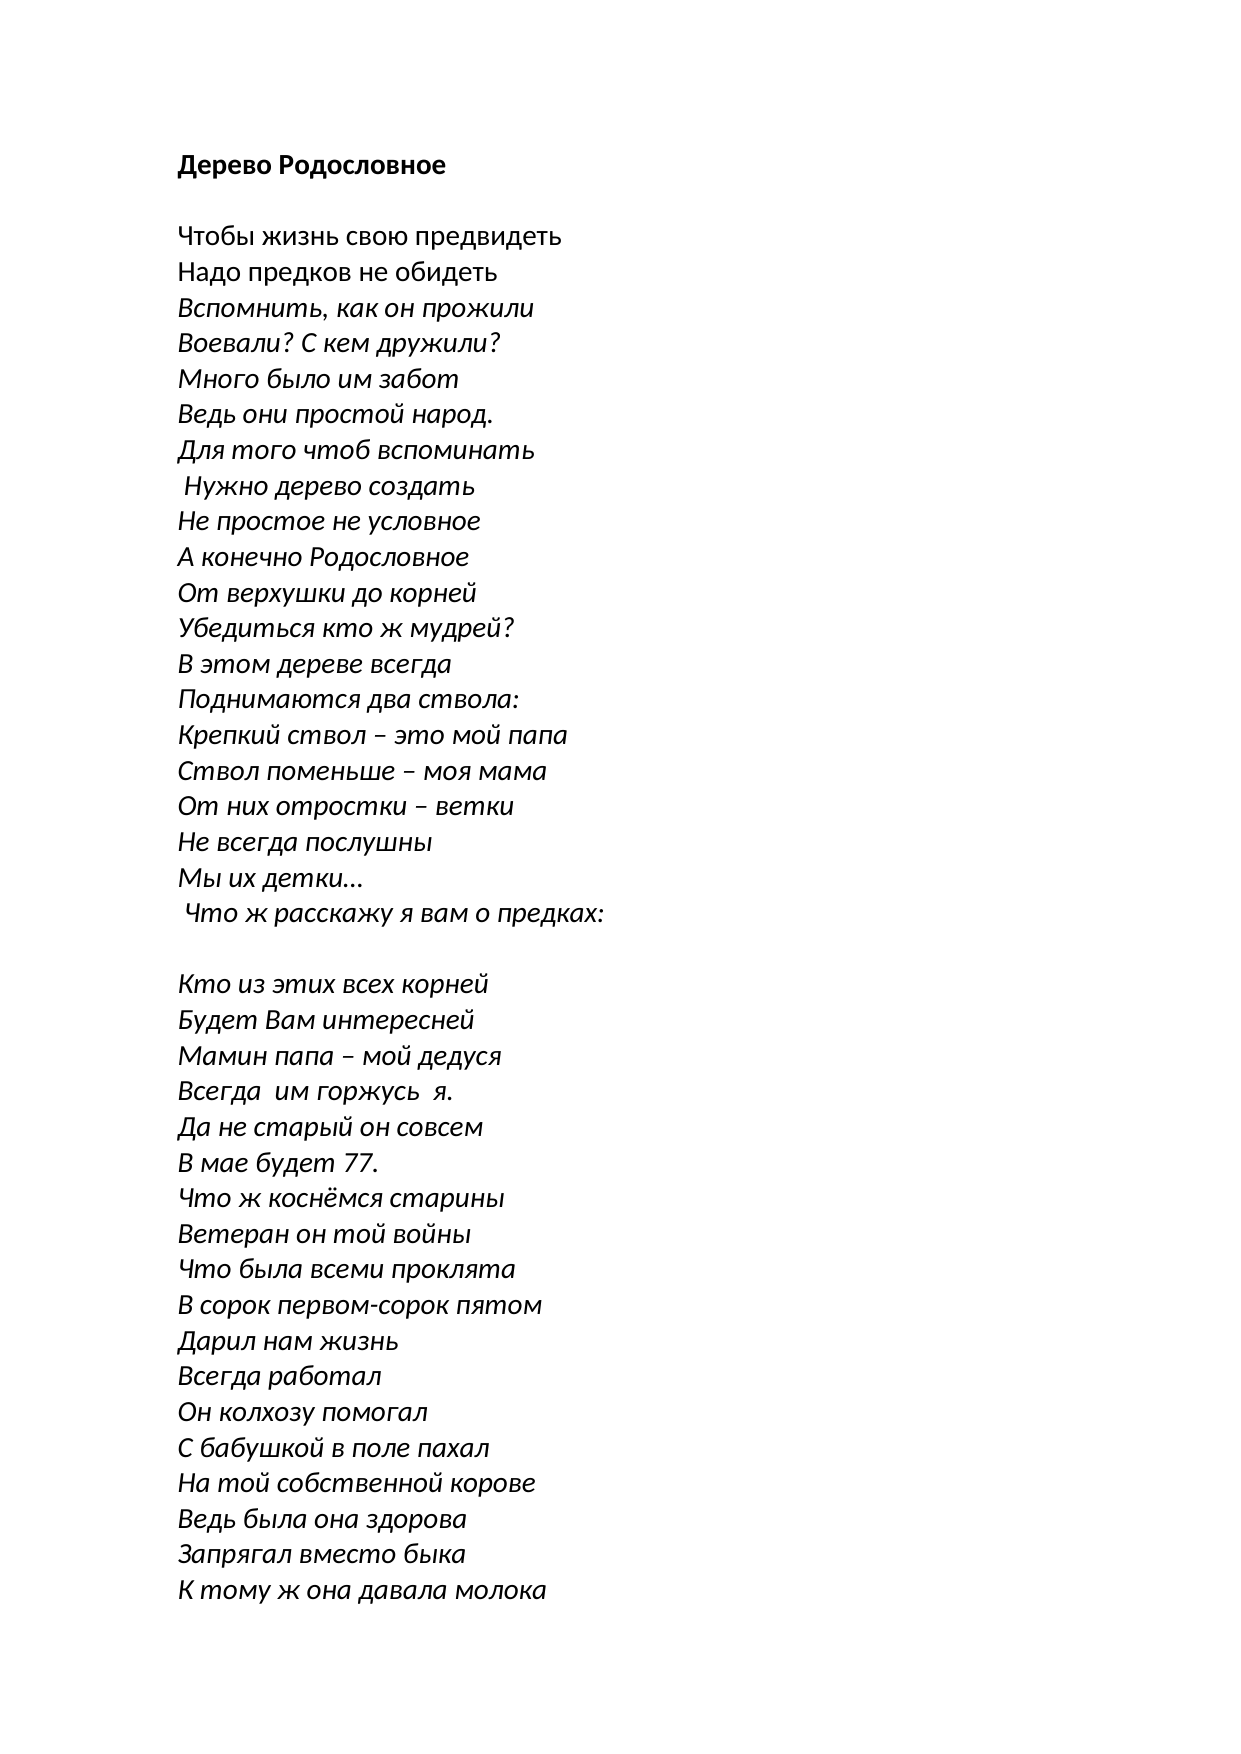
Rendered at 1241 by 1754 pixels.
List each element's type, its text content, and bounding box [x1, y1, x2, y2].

text Надо предков не обидеть [177, 253, 1152, 289]
text Что ж расскажу я вам о предках: [177, 894, 1152, 930]
text К тому ж она давала молока [177, 1571, 1152, 1607]
text Всегда работал [177, 1357, 1152, 1393]
text Крепкий ствол – это мой папа [177, 716, 1152, 752]
text Запрягал вместо быка [177, 1536, 1152, 1571]
text Ствол поменьше – моя мама [177, 752, 1152, 787]
text От них отростки – ветки [177, 787, 1152, 823]
text Мамин папа – мой дедуся [177, 1037, 1152, 1072]
text Не простое не условное [177, 502, 1152, 538]
text Дерево Родословное [177, 146, 1152, 182]
text Для того чтоб вспоминать [177, 431, 1152, 467]
text На той собственной корове [177, 1464, 1152, 1500]
text Чтобы жизнь свою предвидеть [177, 217, 1152, 253]
text Что была всеми проклята [177, 1251, 1152, 1286]
text Нужно дерево создать [177, 467, 1152, 502]
text Ветеран он той войны [177, 1215, 1152, 1251]
text От верхушки до корней [177, 574, 1152, 609]
text Не всегда послушны [177, 823, 1152, 859]
text Поднимаются два ствола: [177, 681, 1152, 716]
text Мы их детки… [177, 859, 1152, 894]
text Кто из этих всех корней [177, 966, 1152, 1001]
text Ведь была она здорова [177, 1500, 1152, 1536]
text Много было им забот [177, 360, 1152, 396]
text Он колхозу помогал [177, 1393, 1152, 1429]
text Всегда им горжусь я. [177, 1072, 1152, 1108]
text Убедиться кто ж мудрей? [177, 609, 1152, 645]
text А конечно Родословное [177, 538, 1152, 574]
text Ведь они простой народ. [177, 396, 1152, 431]
text Дарил нам жизнь [177, 1322, 1152, 1357]
text Да не старый он совсем [177, 1108, 1152, 1144]
text В мае будет 77. [177, 1144, 1152, 1179]
text В этом дереве всегда [177, 645, 1152, 681]
text Воевали? С кем дружили? [177, 324, 1152, 360]
text В сорок первом-сорок пятом [177, 1286, 1152, 1322]
text Что ж коснёмся старины [177, 1179, 1152, 1215]
text Вспомнить, как он прожили [177, 289, 1152, 324]
text Будет Вам интересней [177, 1001, 1152, 1037]
text С бабушкой в поле пахал [177, 1429, 1152, 1464]
